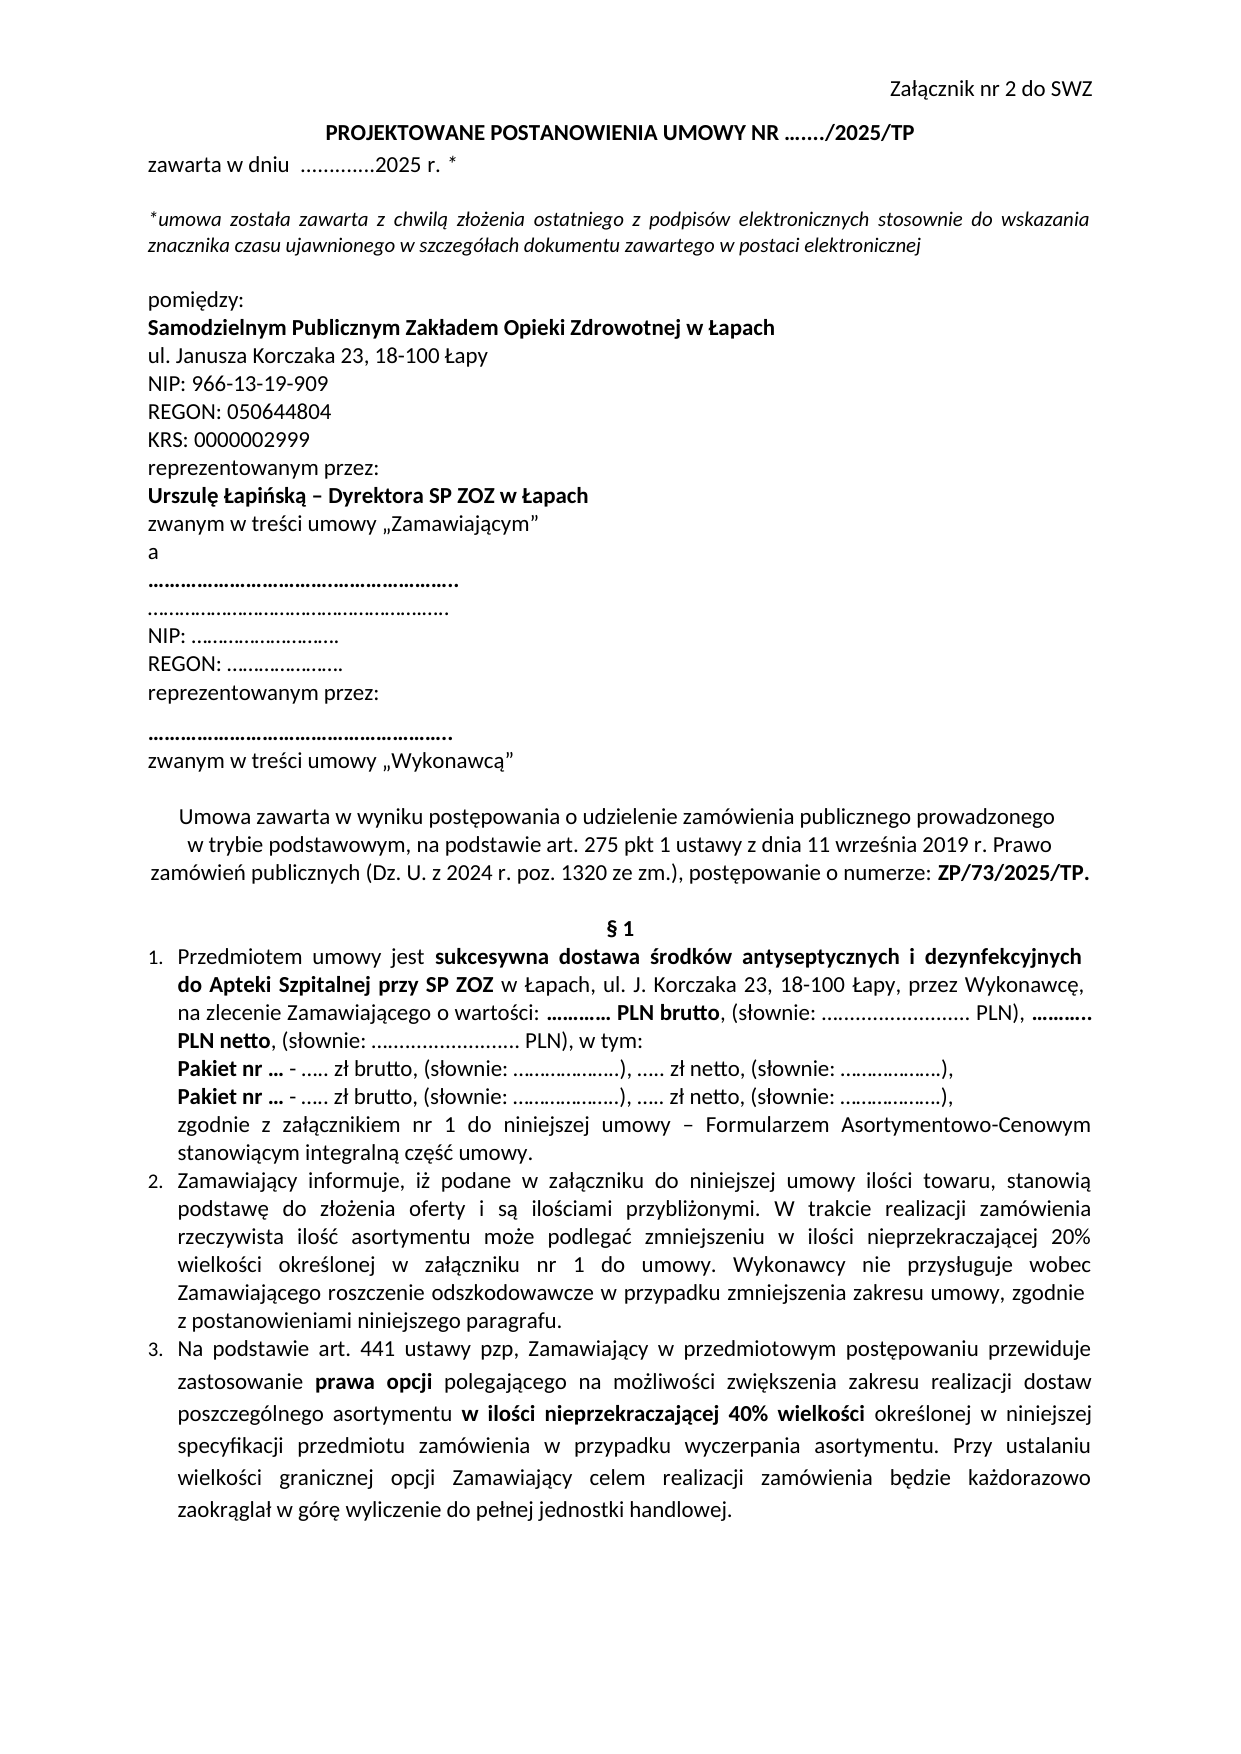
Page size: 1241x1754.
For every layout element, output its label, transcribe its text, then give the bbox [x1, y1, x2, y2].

text § 1 [148, 914, 1093, 942]
text zwanym w treści umowy „Wykonawcą” [148, 746, 1093, 774]
text …………………………………………….….. [148, 593, 1093, 622]
list Na podstawie art. 441 ustawy pzp, Zamawiający w przedmiotowym postępowaniu przewiduje zastosowanie prawa opcji polegającego na możliwości zwiększenia zakresu realizacji dostaw poszczególnego asortymentu w ilości nieprzekraczającej 40% wielkości określonej w niniejszej specyfikacji przedmiotu zamówienia w przypadku wyczerpania asortymentu. Przy ustalaniu wielkości granicznej opcji Zamawiający celem realizacji zamówienia będzie każdorazowo zaokrąglał w górę wyliczenie do pełnej jednostki handlowej. [148, 1334, 1093, 1523]
text Samodzielnym Publicznym Zakładem Opieki Zdrowotnej w Łapach [148, 313, 1093, 341]
list zgodnie z załącznikiem nr 1 do niniejszej umowy – Formularzem Asortymentowo-Cenowym stanowiącym integralną część umowy. [177, 1110, 1093, 1166]
text zawarta w dniu .............2025 r. * [148, 150, 1093, 178]
text reprezentowanym przez: [148, 453, 1093, 481]
text PROJEKTOWANE POSTANOWIENIA UMOWY NR …..../2025/TP [148, 118, 1093, 146]
text REGON: …………………. [148, 649, 1093, 678]
text *umowa została zawarta z chwilą złożenia ostatniego z podpisów elektronicznych stosownie do wskazania znacznika czasu ujawnionego w szczegółach dokumentu zawartego w postaci elektronicznej [148, 206, 1093, 257]
text …………………………….………………….. [148, 566, 1093, 593]
text pomiędzy: [148, 285, 1093, 313]
text REGON: 050644804 [148, 397, 1093, 425]
list Zamawiający informuje, iż podane w załączniku do niniejszej umowy ilości towaru, stanowią podstawę do złożenia oferty i są ilościami przybliżonymi. W trakcie realizacji zamówienia rzeczywista ilość asortymentu może podlegać zmniejszeniu w ilości nieprzekraczającej 20% wielkości określonej w załączniku nr 1 do umowy. Wykonawcy nie przysługuje wobec Zamawiającego roszczenie odszkodowawcze w przypadku zmniejszenia zakresu umowy, zgodnie z postanowieniami niniejszego paragrafu. [148, 1166, 1093, 1334]
list Przedmiotem umowy jest sukcesywna dostawa środków antyseptycznych i dezynfekcyjnych do Apteki Szpitalnej przy SP ZOZ w Łapach, ul. J. Korczaka 23, 18-100 Łapy, przez Wykonawcę, na zlecenie Zamawiającego o wartości: ………… PLN brutto, (słownie: …....................... PLN), ……….. PLN netto, (słownie: …....................... PLN), w tym: [148, 942, 1093, 1054]
text NIP: 966-13-19-909 [148, 369, 1093, 397]
text reprezentowanym przez: [148, 678, 1093, 706]
text ul. Janusza Korczaka 23, 18-100 Łapy [148, 341, 1093, 369]
text zwanym w treści umowy „Zamawiającym” [148, 509, 1093, 537]
text Umowa zawarta w wyniku postępowania o udzielenie zamówienia publicznego prowadzonego w trybie podstawowym, na podstawie art. 275 pkt 1 ustawy z dnia 11 września 2019 r. Prawo zamówień publicznych (Dz. U. z 2024 r. poz. 1320 ze zm.), postępowanie o numerze: ZP/73/2025/TP. [148, 802, 1093, 886]
list Pakiet nr … - ….. zł brutto, (słownie: ………………..), ….. zł netto, (słownie: ……………….), [177, 1082, 1093, 1110]
text KRS: 0000002999 [148, 425, 1093, 453]
text Urszulę Łapińską – Dyrektora SP ZOZ w Łapach [148, 481, 1093, 509]
text a [148, 537, 1093, 566]
text NIP: ………………………. [148, 622, 1093, 649]
text ……………………………………………….. [148, 718, 1093, 746]
list Pakiet nr … - ….. zł brutto, (słownie: ………………..), ….. zł netto, (słownie: ……………….), [177, 1054, 1093, 1082]
